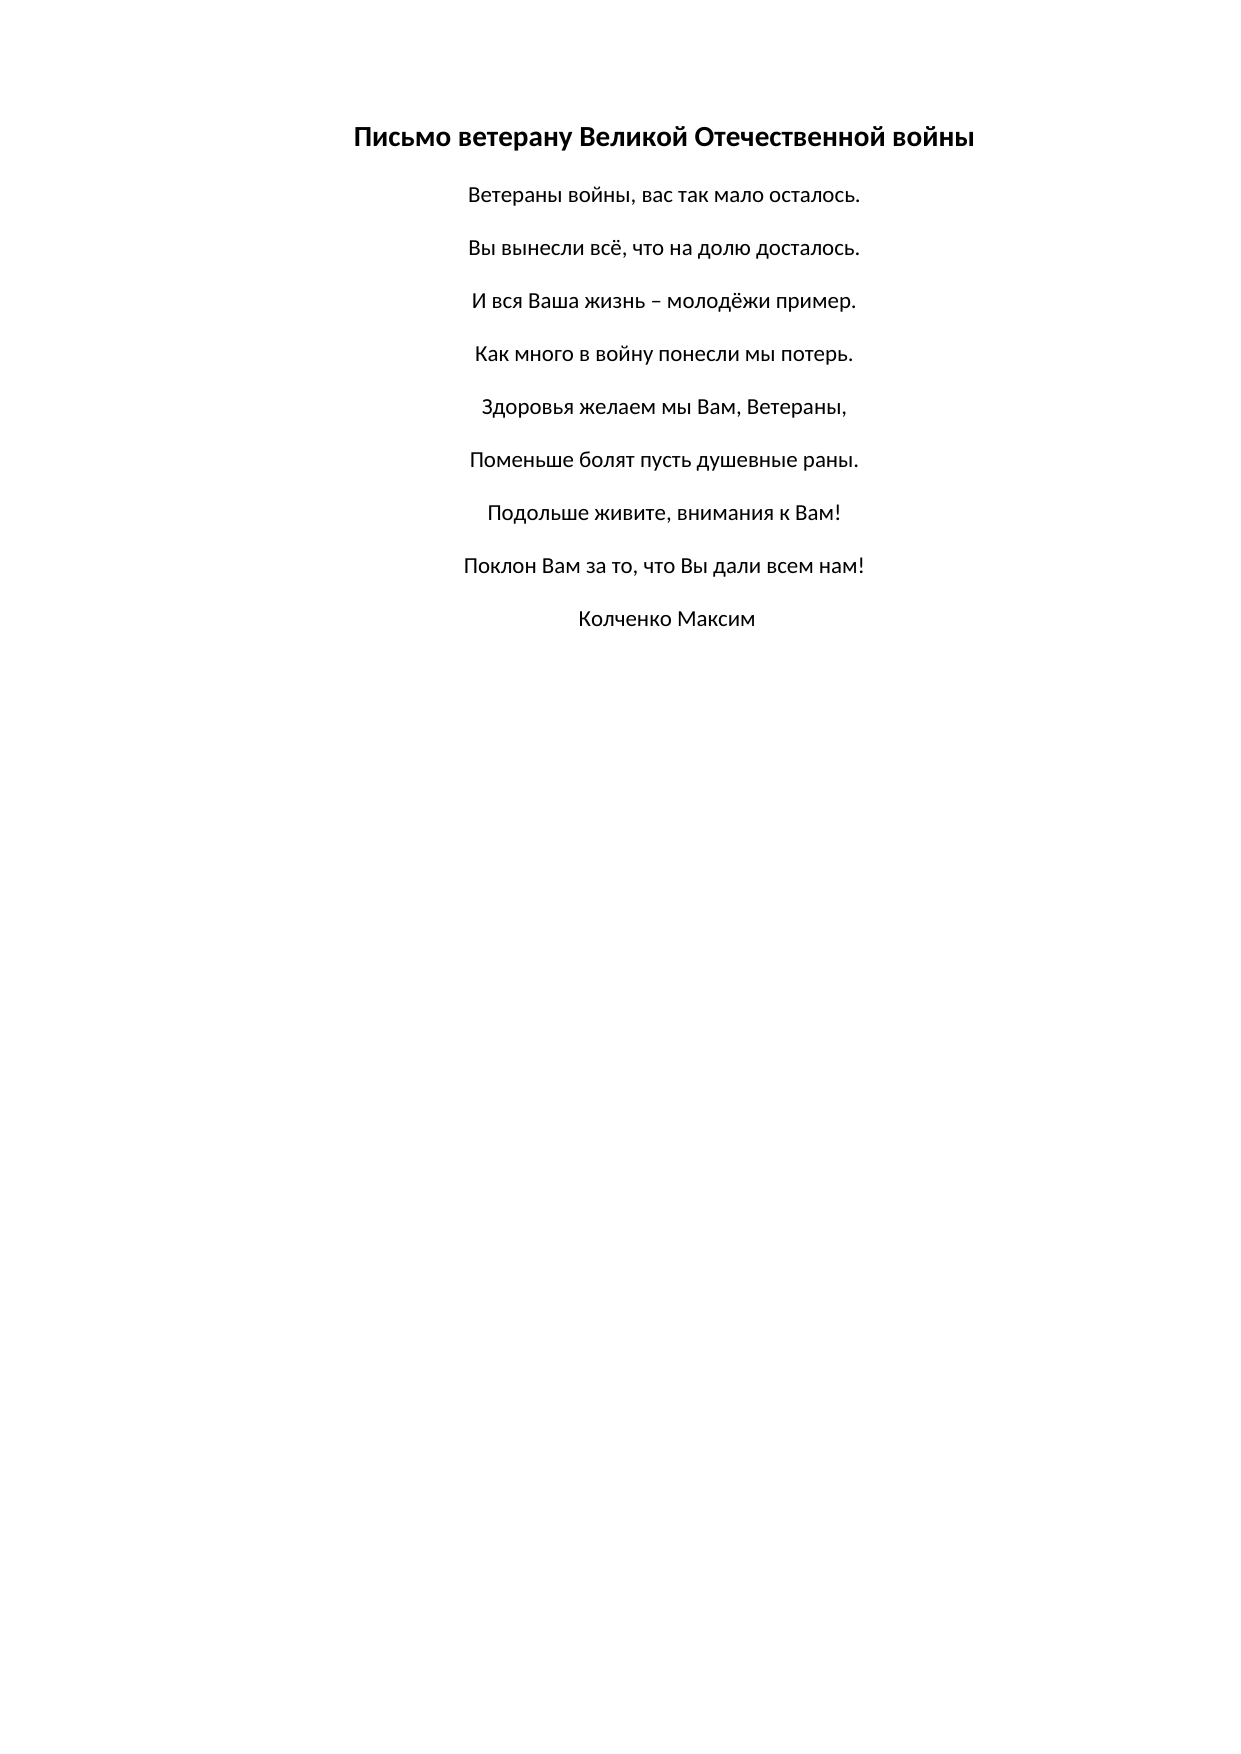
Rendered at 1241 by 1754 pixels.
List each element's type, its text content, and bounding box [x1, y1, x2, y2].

text Вы вынесли всё, что на долю досталось. [177, 233, 1152, 261]
text Поменьше болят пусть душевные раны. [177, 445, 1152, 473]
text Как много в войну понесли мы потерь. [177, 339, 1152, 367]
text Письмо ветерану Великой Отечественной войны [177, 118, 1152, 154]
text Ветераны войны, вас так мало осталось. [177, 180, 1152, 208]
text Поклон Вам за то, что Вы дали всем нам! [177, 551, 1152, 579]
text Подольше живите, внимания к Вам! [177, 498, 1152, 526]
text Здоровья желаем мы Вам, Ветераны, [177, 392, 1152, 420]
text И вся Ваша жизнь – молодёжи пример. [177, 286, 1152, 314]
text Колченко Максим [177, 604, 1152, 632]
